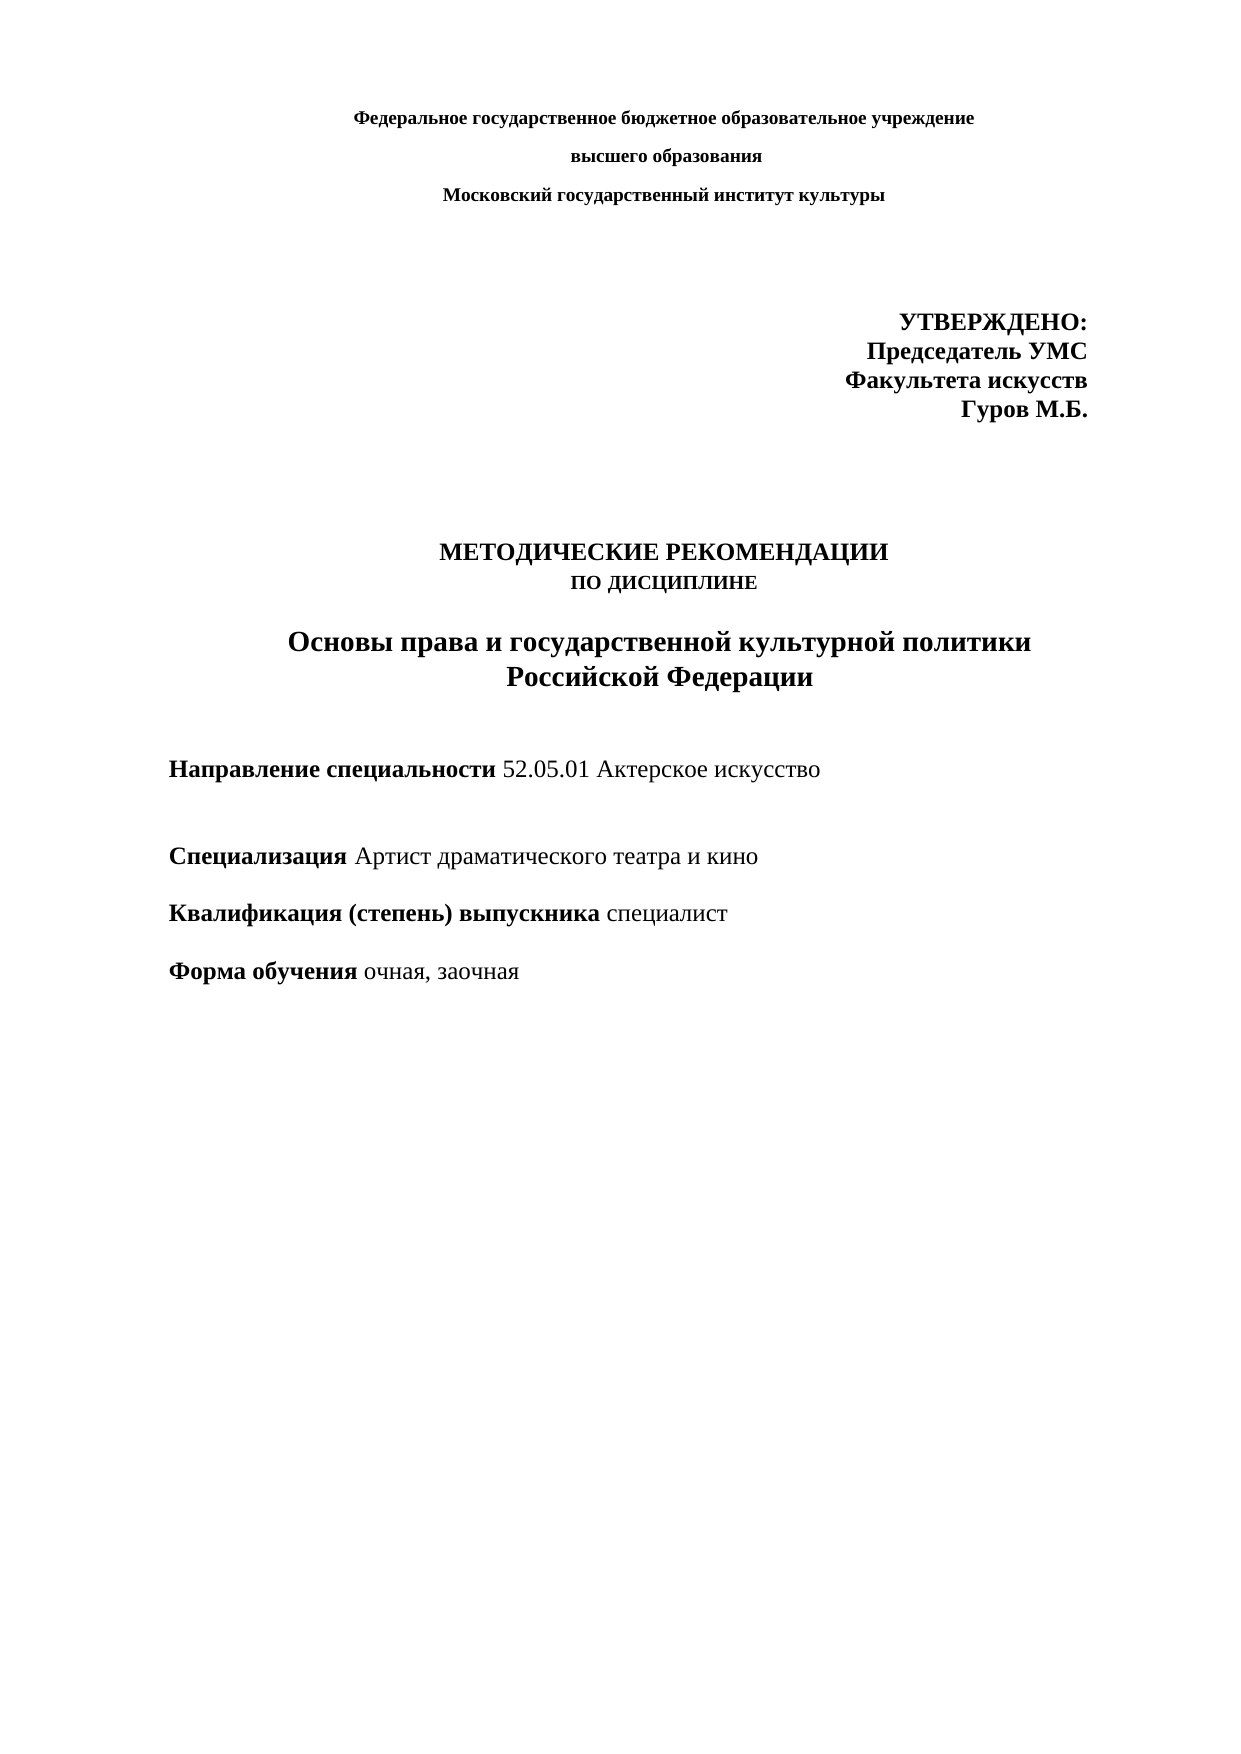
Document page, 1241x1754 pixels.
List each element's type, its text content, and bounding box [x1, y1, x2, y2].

text Специализация Артист драматического театра и кино [169, 841, 1159, 869]
text высшего образования [169, 144, 1159, 183]
text Направление специальности 52.05.01 Актерское искусство [169, 754, 1159, 783]
text Федеральное государственное бюджетное образовательное учреждение [169, 106, 1159, 144]
text Московский государственный институт культуры [169, 183, 1159, 221]
text МЕТОДИЧЕСКИЕ РЕКОМЕНДАЦИИ [169, 537, 1159, 566]
text Основы права и государственной культурной политики [170, 595, 1149, 658]
text Российской Федерации [170, 659, 1149, 693]
text Квалификация (степень) выпускника специалист [169, 898, 1159, 927]
text Форма обучения очная, заочная [169, 956, 1159, 984]
text по дисциплине [169, 566, 1159, 595]
table_header УТВЕРЖДЕНО: Председатель УМС Факультета искусств Гуров М.Б. [656, 308, 1099, 422]
